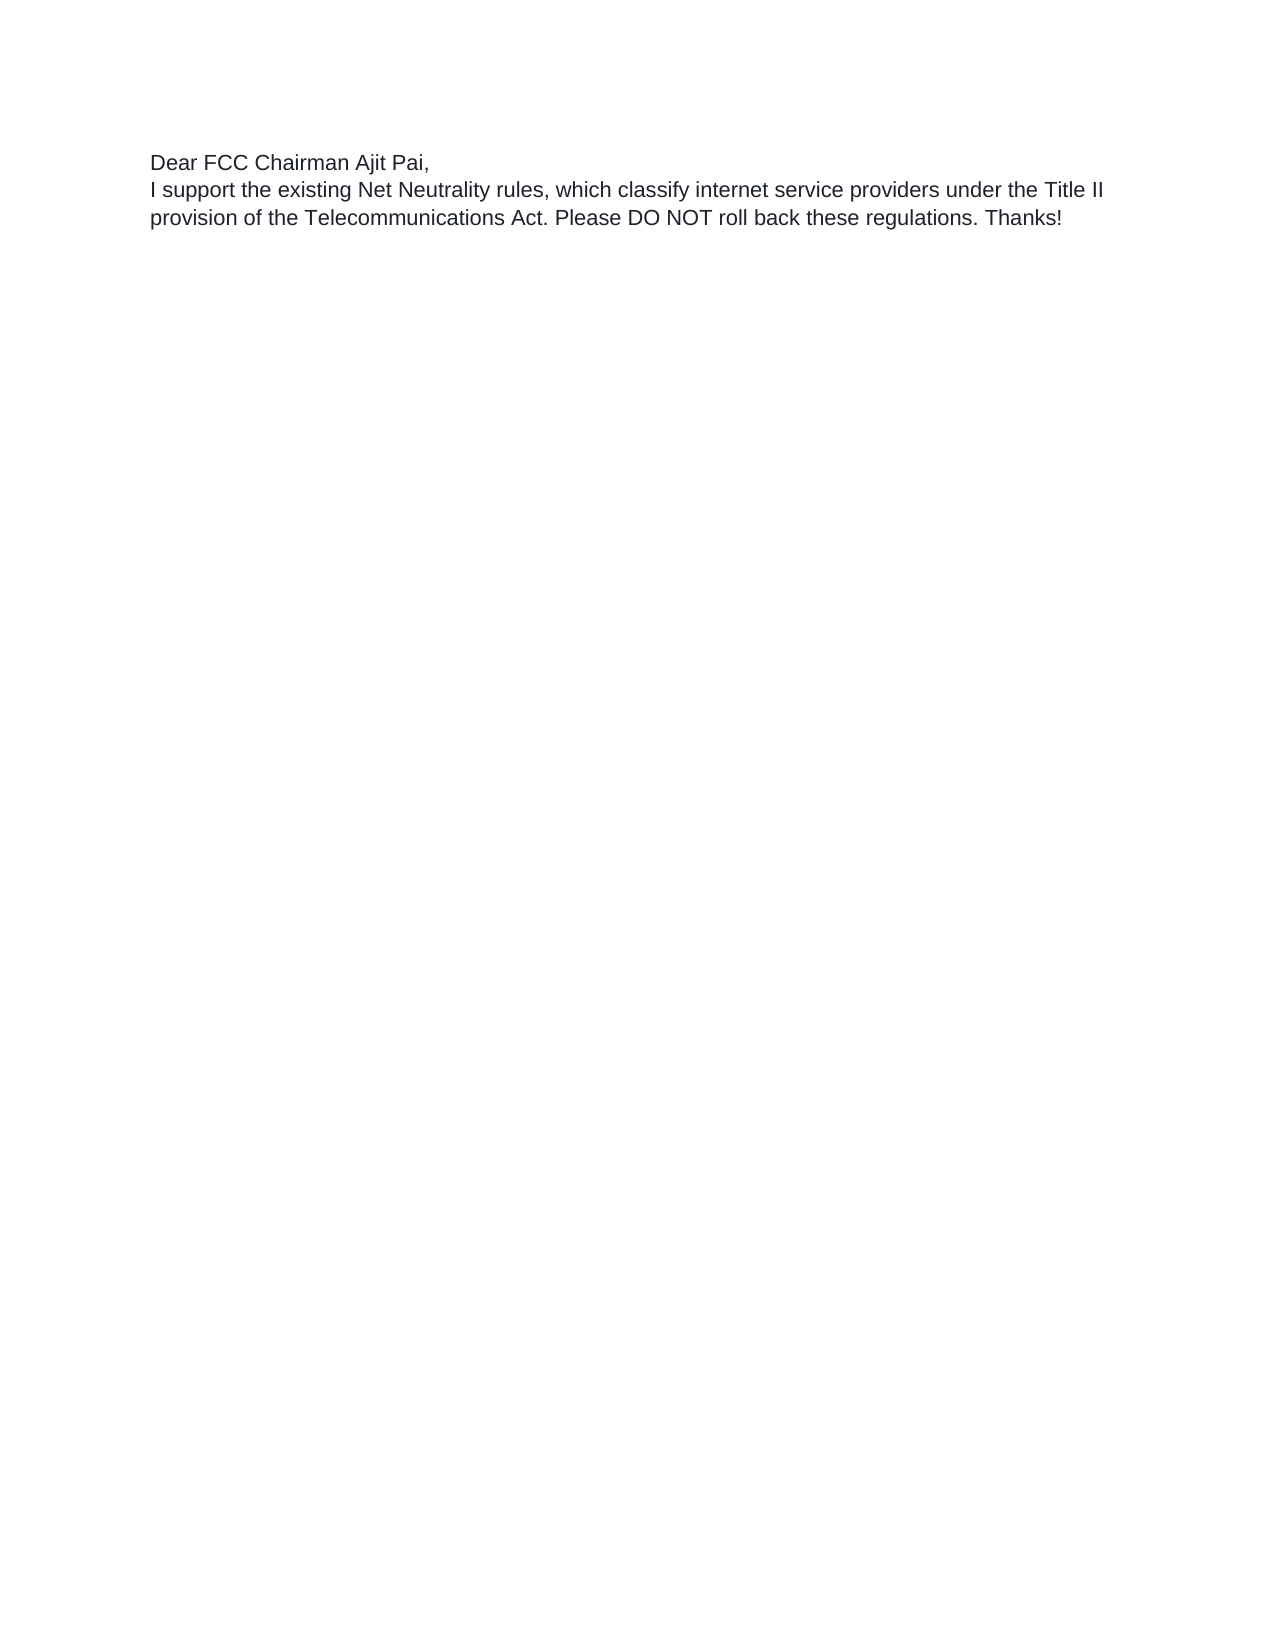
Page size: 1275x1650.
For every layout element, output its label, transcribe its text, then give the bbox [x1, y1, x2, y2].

text Dear FCC Chairman Ajit Pai, I support the existing Net Neutrality rules, which classify internet service providers under the Title II provision of the Telecommunications Act. Please DO NOT roll back these regulations. Thanks! [150, 150, 1125, 229]
